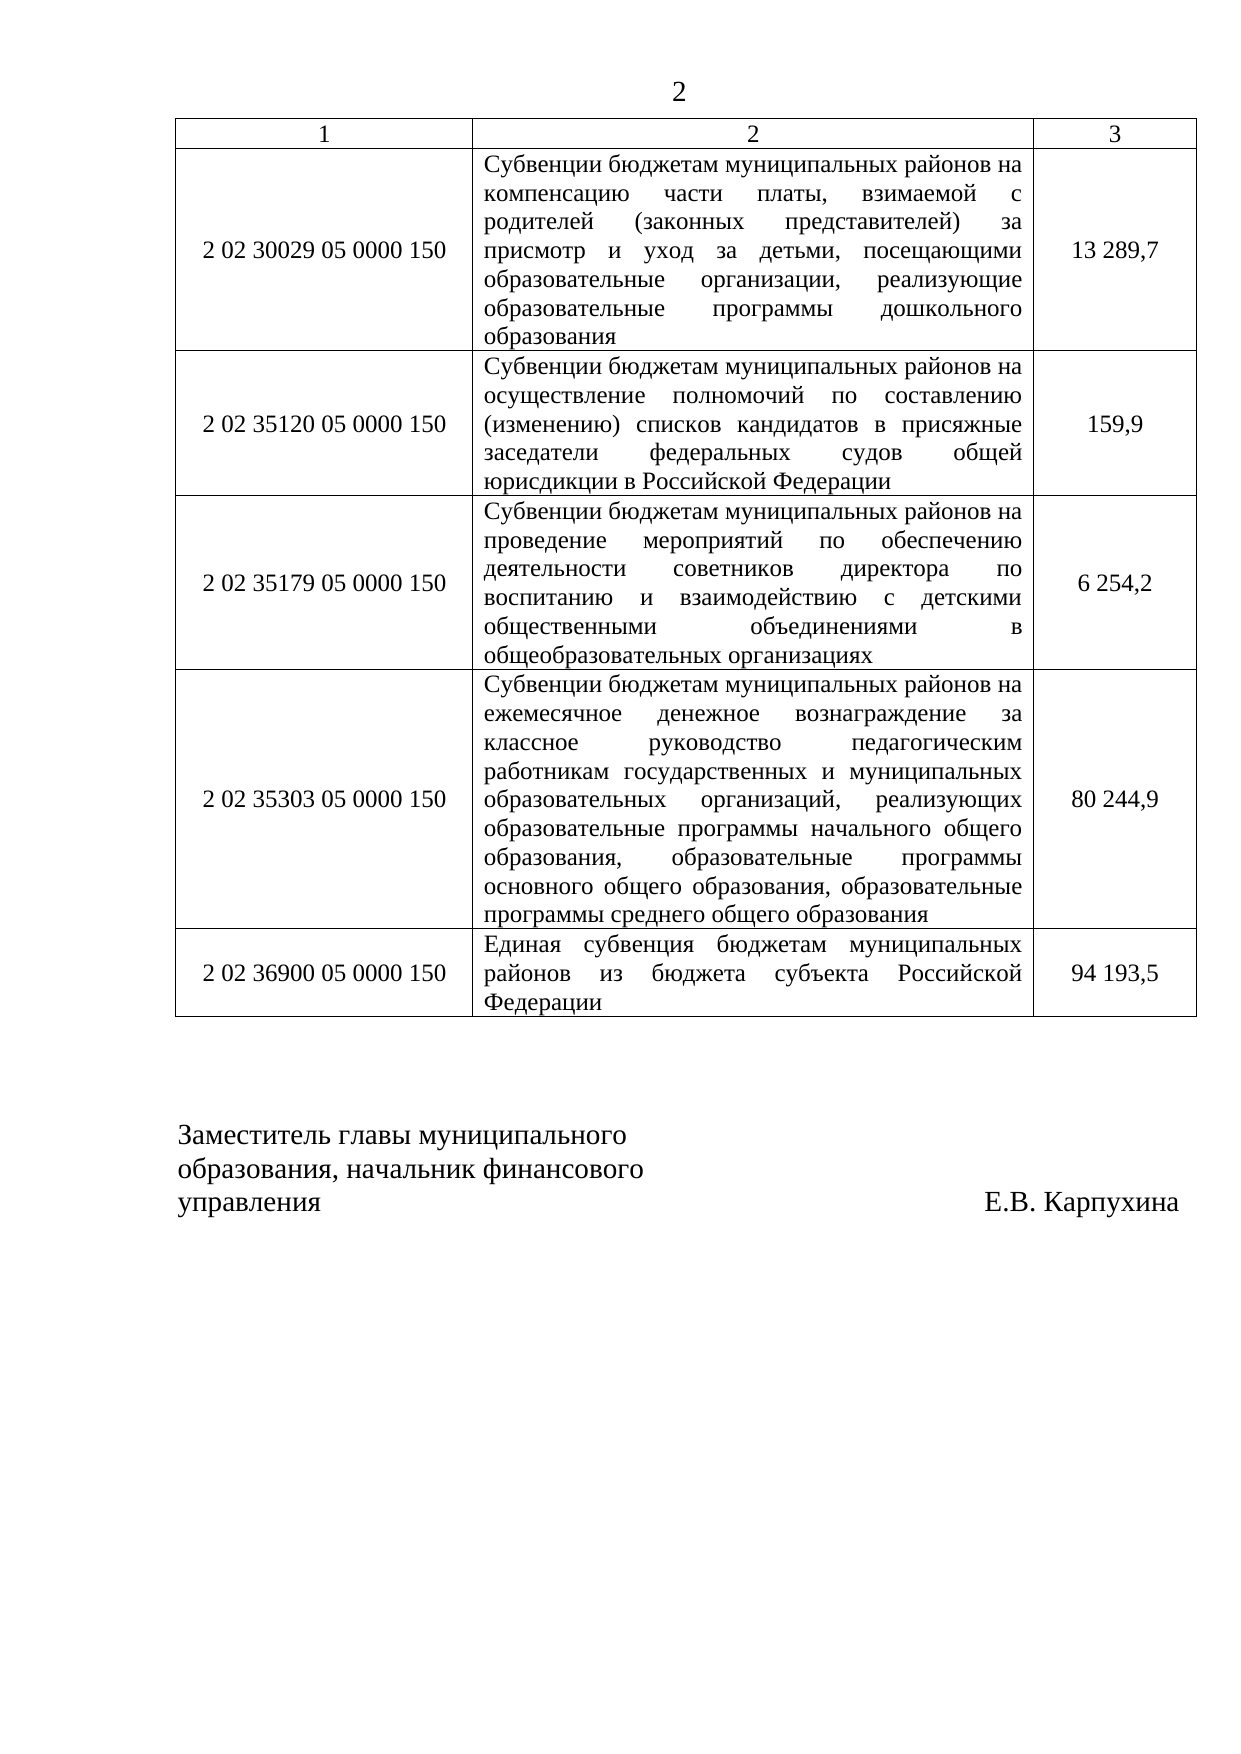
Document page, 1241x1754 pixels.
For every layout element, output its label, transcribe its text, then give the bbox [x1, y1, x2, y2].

table_header 3 [1034, 119, 1196, 148]
table_cell Единая субвенция бюджетам муниципальных районов из бюджета субъекта Российской Федерации [473, 929, 1033, 1016]
table_cell 159,9 [1034, 351, 1196, 495]
text образования, начальник финансового [177, 1151, 1181, 1184]
table_header 2 [473, 119, 1033, 148]
table_cell Субвенции бюджетам муниципальных районов на ежемесячное денежное вознаграждение за классное руководство педагогическим работникам государственных и муниципальных образовательных организаций, реализующих образовательные программы начального общего образования, образовательные программы основного общего образования, образовательные программы среднего общего образования [473, 670, 1033, 928]
text управления Е.В. Карпухина [177, 1184, 1181, 1218]
table_cell 94 193,5 [1034, 929, 1196, 1016]
text Заместитель главы муниципального [177, 1117, 1181, 1151]
table_header 1 [176, 119, 472, 148]
table_cell 2 02 30029 05 0000 150 [176, 149, 472, 350]
table_cell 2 02 36900 05 0000 150 [176, 929, 472, 1016]
table_cell Субвенции бюджетам муниципальных районов на осуществление полномочий по составлению (изменению) списков кандидатов в присяжные заседатели федеральных судов общей юрисдикции в Российской Федерации [473, 351, 1033, 495]
table_cell 80 244,9 [1034, 670, 1196, 928]
table_cell 2 02 35303 05 0000 150 [176, 670, 472, 928]
table_cell Субвенции бюджетам муниципальных районов на компенсацию части платы, взимаемой с родителей (законных представителей) за присмотр и уход за детьми, посещающими образовательные организации, реализующие образовательные программы дошкольного образования [473, 149, 1033, 350]
table_cell 2 02 35120 05 0000 150 [176, 351, 472, 495]
table_cell 6 254,2 [1034, 496, 1196, 668]
table_cell Субвенции бюджетам муниципальных районов на проведение мероприятий по обеспечению деятельности советников директора по воспитанию и взаимодействию с детскими общественными объединениями в общеобразовательных организациях [473, 496, 1033, 668]
table_cell 13 289,7 [1034, 149, 1196, 350]
table_cell 2 02 35179 05 0000 150 [176, 496, 472, 668]
